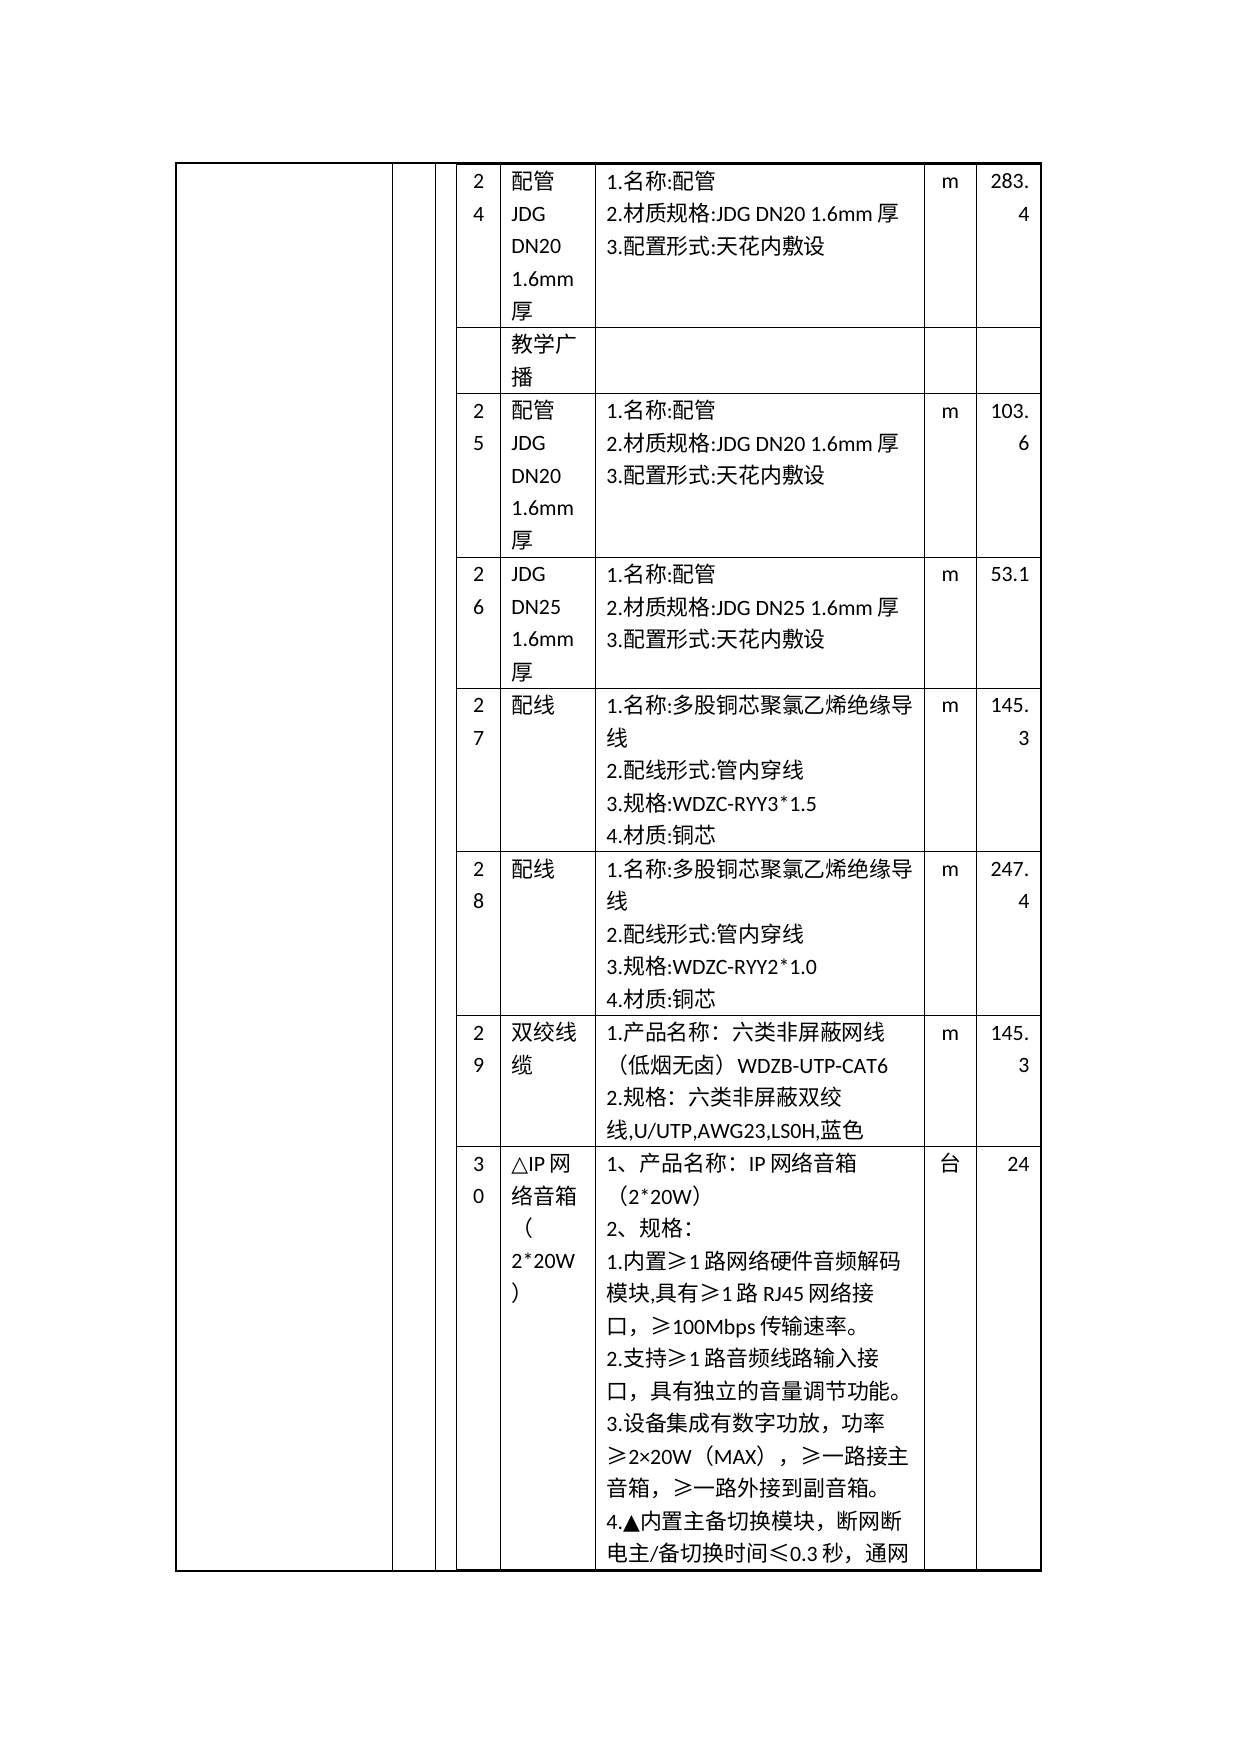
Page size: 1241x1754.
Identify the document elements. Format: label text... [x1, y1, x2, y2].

table_cell 1 [393, 164, 435, 1570]
table_cell [177, 164, 392, 1570]
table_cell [436, 164, 456, 1570]
